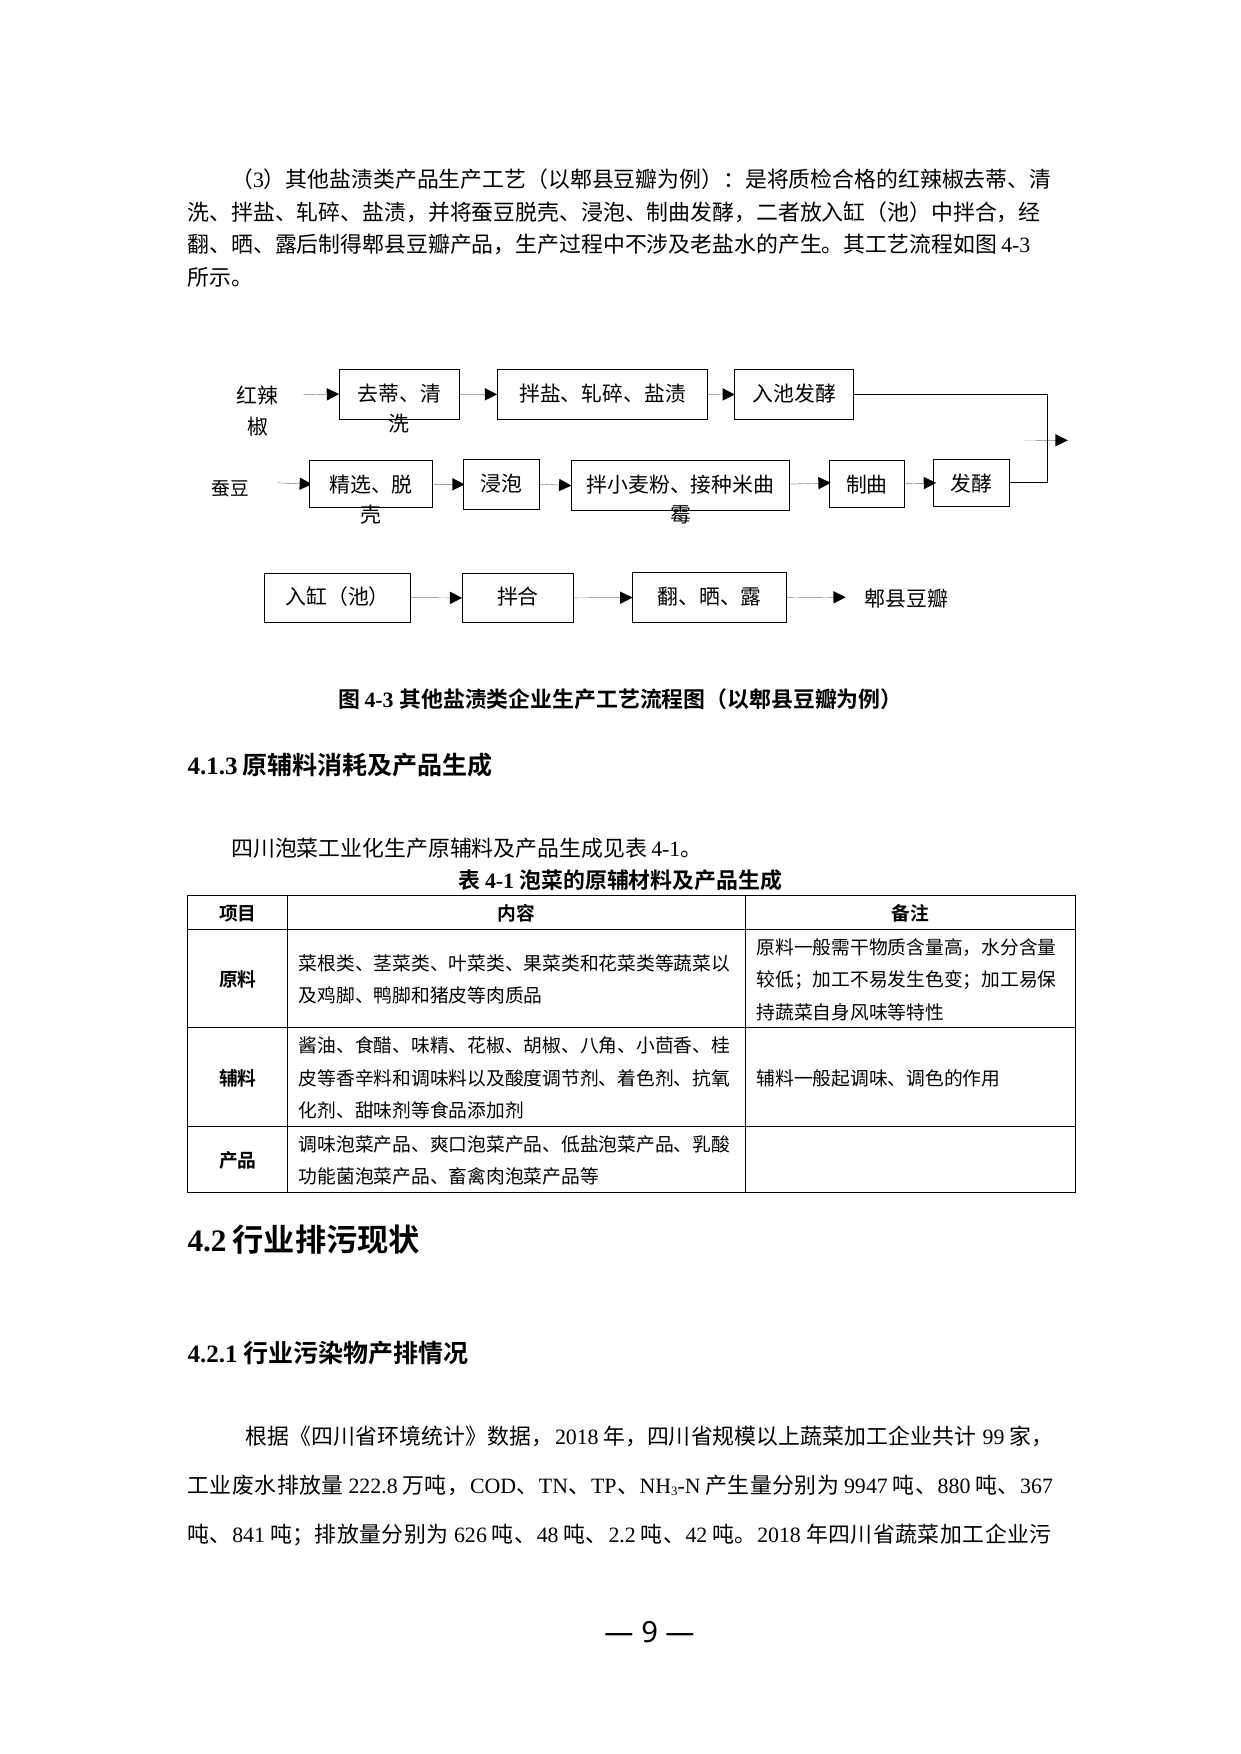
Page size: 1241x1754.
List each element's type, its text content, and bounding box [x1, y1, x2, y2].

table_cell 原料 [188, 930, 287, 1027]
table_cell [746, 1127, 1075, 1192]
table_cell 产品 [188, 1127, 287, 1192]
table_header 内容 [288, 896, 745, 929]
table_cell 酱油、食醋、味精、花椒、胡椒、八角、小茴香、桂皮等香辛料和调味料以及酸度调节剂、着色剂、抗氧化剂、甜味剂等食品添加剂 [288, 1028, 745, 1126]
table_header 项目 [188, 896, 287, 929]
text 表4-1 泡菜的原辅材料及产品生成 [187, 863, 1053, 895]
table_cell 原料一般需干物质含量高，水分含量较低；加工不易发生色变；加工易保持蔬菜自身风味等特性 [746, 930, 1075, 1027]
text 图4-3 其他盐渍类企业生产工艺流程图（以郫县豆瓣为例） [187, 682, 1053, 714]
table_cell 辅料一般起调味、调色的作用 [746, 1028, 1075, 1126]
table_cell 调味泡菜产品、爽口泡菜产品、低盐泡菜产品、乳酸功能菌泡菜产品、畜禽肉泡菜产品等 [288, 1127, 745, 1192]
text 4.1.3原辅料消耗及产品生成 [187, 731, 1053, 796]
text 4.2行业排污现状 [187, 1205, 1053, 1270]
text （3）其他盐渍类产品生产工艺（以郫县豆瓣为例）：是将质检合格的红辣椒去蒂、清洗、拌盐、轧碎、盐渍，并将蚕豆脱壳、浸泡、制曲发酵，二者放入缸（池）中拌合，经翻、晒、露后制得郫县豆瓣产品，生产过程中不涉及老盐水的产生。其工艺流程如图4-3所示。 [187, 162, 1053, 292]
table_cell 辅料 [188, 1028, 287, 1126]
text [187, 1419, 1053, 1549]
text 四川泡菜工业化生产原辅料及产品生成见表4-1。 [187, 830, 1053, 863]
text 4.2.1 行业污染物产排情况 [187, 1319, 1053, 1384]
table_cell 菜根类、茎菜类、叶菜类、果菜类和花菜类等蔬菜以及鸡脚、鸭脚和猪皮等肉质品 [288, 930, 745, 1027]
table_header 备注 [746, 896, 1075, 929]
